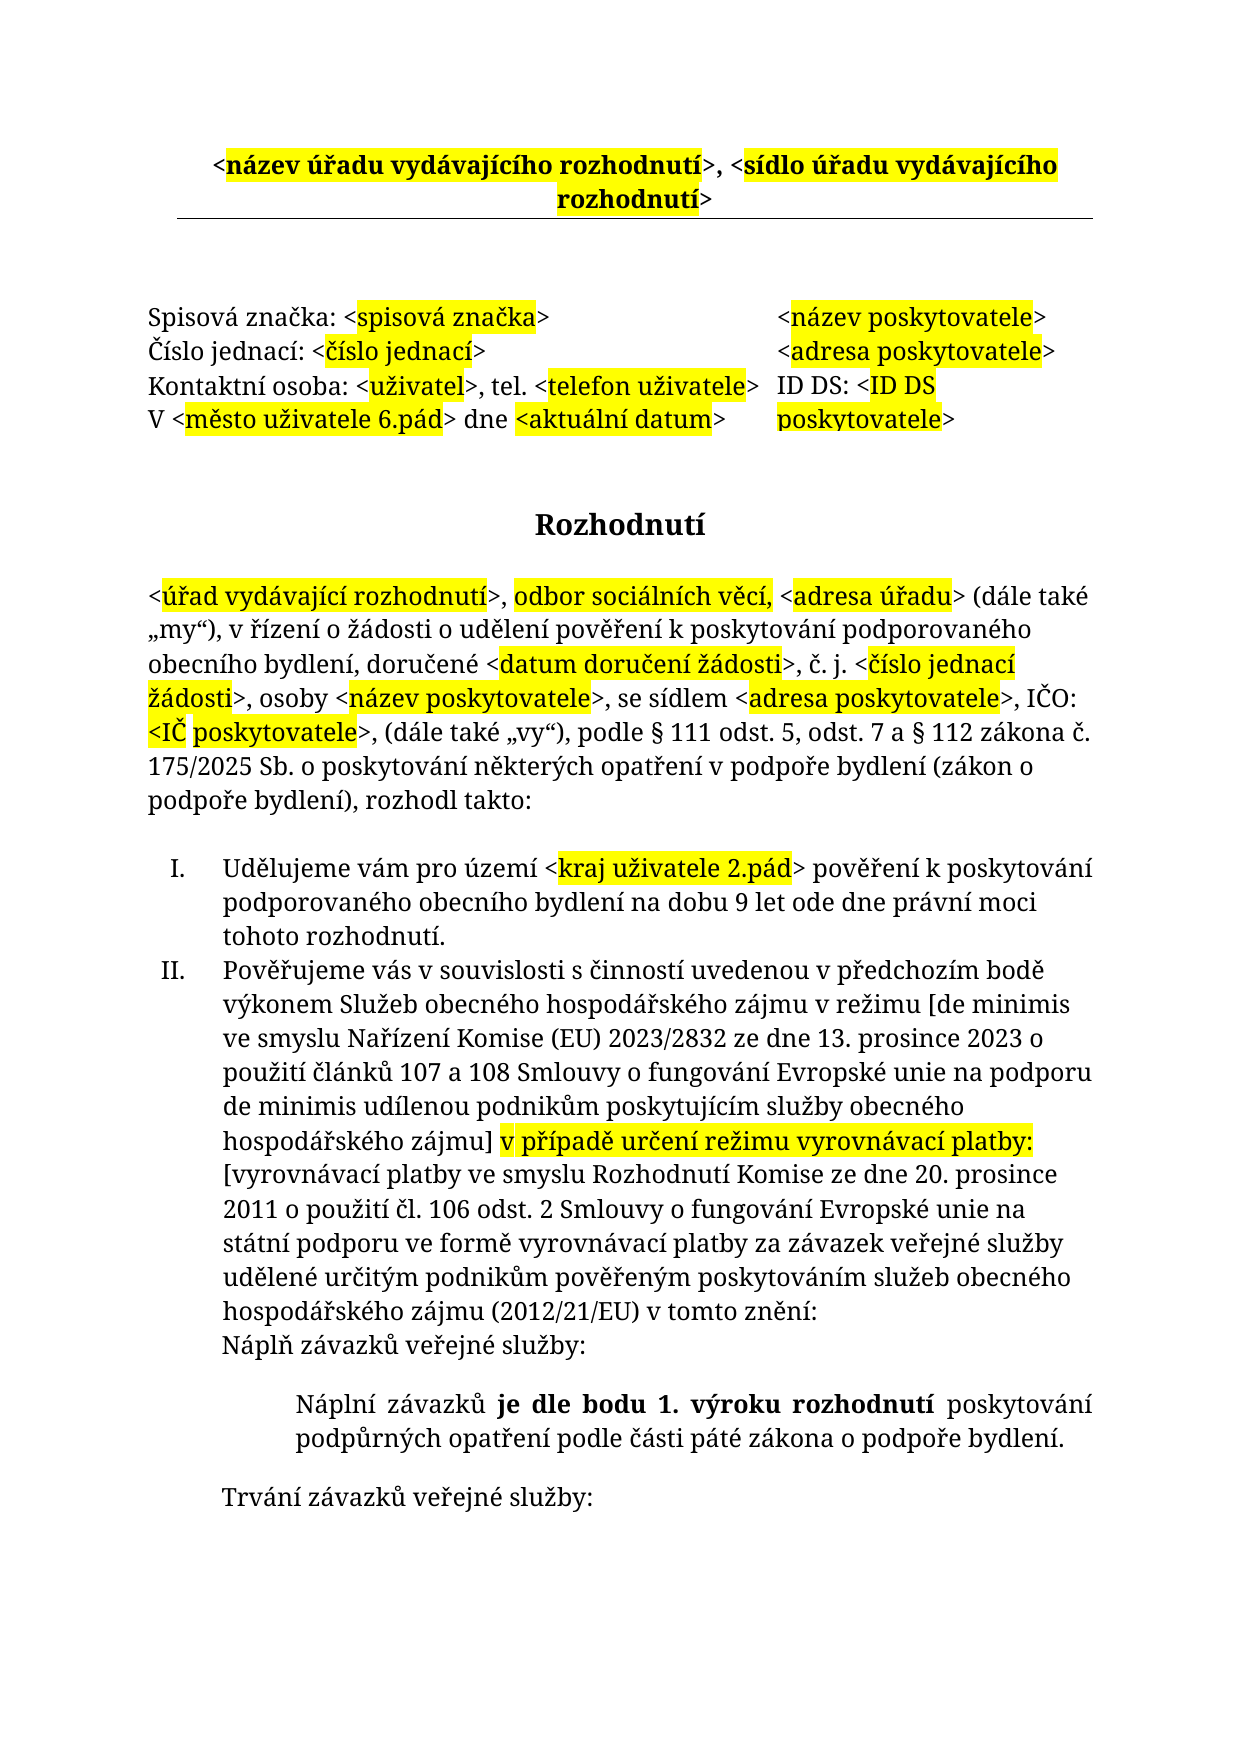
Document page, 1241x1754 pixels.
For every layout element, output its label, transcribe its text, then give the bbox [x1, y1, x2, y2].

text Spisová značka: <spisová značka> [536, 300, 761, 334]
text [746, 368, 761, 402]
text Spisová značka: <spisová značka> [148, 300, 357, 334]
text Náplň závazků veřejné služby: [221, 1327, 1093, 1362]
text Číslo jednací: <číslo jednací> [472, 334, 761, 368]
text <úřad vydávající rozhodnutí>, odbor sociálních věcí, <adresa úřadu> (dále také „my“), v řízení o žádosti o udělení pověření k poskytování podporovaného obecního bydlení, doručené <datum doručení žádosti>, č. j. <číslo jednací žádosti>, osoby <název poskytovatele>, se sídlem <adresa poskytovatele>, IČO: <IČ poskytovatele>, (dále také „vy“), podle § 111 odst. 5, odst. 7 a § 112 zákona č. 175/2025 Sb. o poskytování některých opatření v podpoře bydlení (zákon o podpoře bydlení), rozhodl takto: [148, 578, 1093, 817]
text Číslo jednací: <číslo jednací> [148, 334, 325, 368]
text <název úřadu vydávajícího rozhodnutí>, <sídlo úřadu vydávajícího rozhodnutí> [177, 148, 1093, 218]
text Kontaktní osoba: <uživatel>, tel. <telefon uživatele> [148, 368, 369, 402]
list Pověřujeme vás v souvislosti s činností uvedenou v předchozím bodě výkonem Služeb obecného hospodářského zájmu v režimu [de minimis ve smyslu Nařízení Komise (EU) 2023/2832 ze dne 13. prosince 2023 o použití článků 107 a 108 Smlouvy o fungování Evropské unie na podporu de minimis udílenou podnikům poskytujícím služby obecného hospodářského zájmu] v případě určení režimu vyrovnávací platby: [vyrovnávací platby ve smyslu Rozhodnutí Komise ze dne 20. prosince 2011 o použití čl. 106 odst. 2 Smlouvy o fungování Evropské unie na státní podporu ve formě vyrovnávací platby za závazek veřejné služby udělené určitým podnikům pověřeným poskytováním služeb obecného hospodářského zájmu (2012/21/EU) v tomto znění: [185, 953, 1093, 1327]
text Trvání závazků veřejné služby: [221, 1480, 1093, 1514]
text Náplní závazků je dle bodu 1. výroku rozhodnutí poskytování podpůrných opatření podle části páté zákona o podpoře bydlení. [295, 1387, 1093, 1455]
text Rozhodnutí [148, 504, 1093, 544]
list Udělujeme vám pro území <kraj uživatele 2.pád> pověření k poskytování podporovaného obecního bydlení na dobu 9 let ode dne právní moci tohoto rozhodnutí. [185, 851, 1093, 953]
